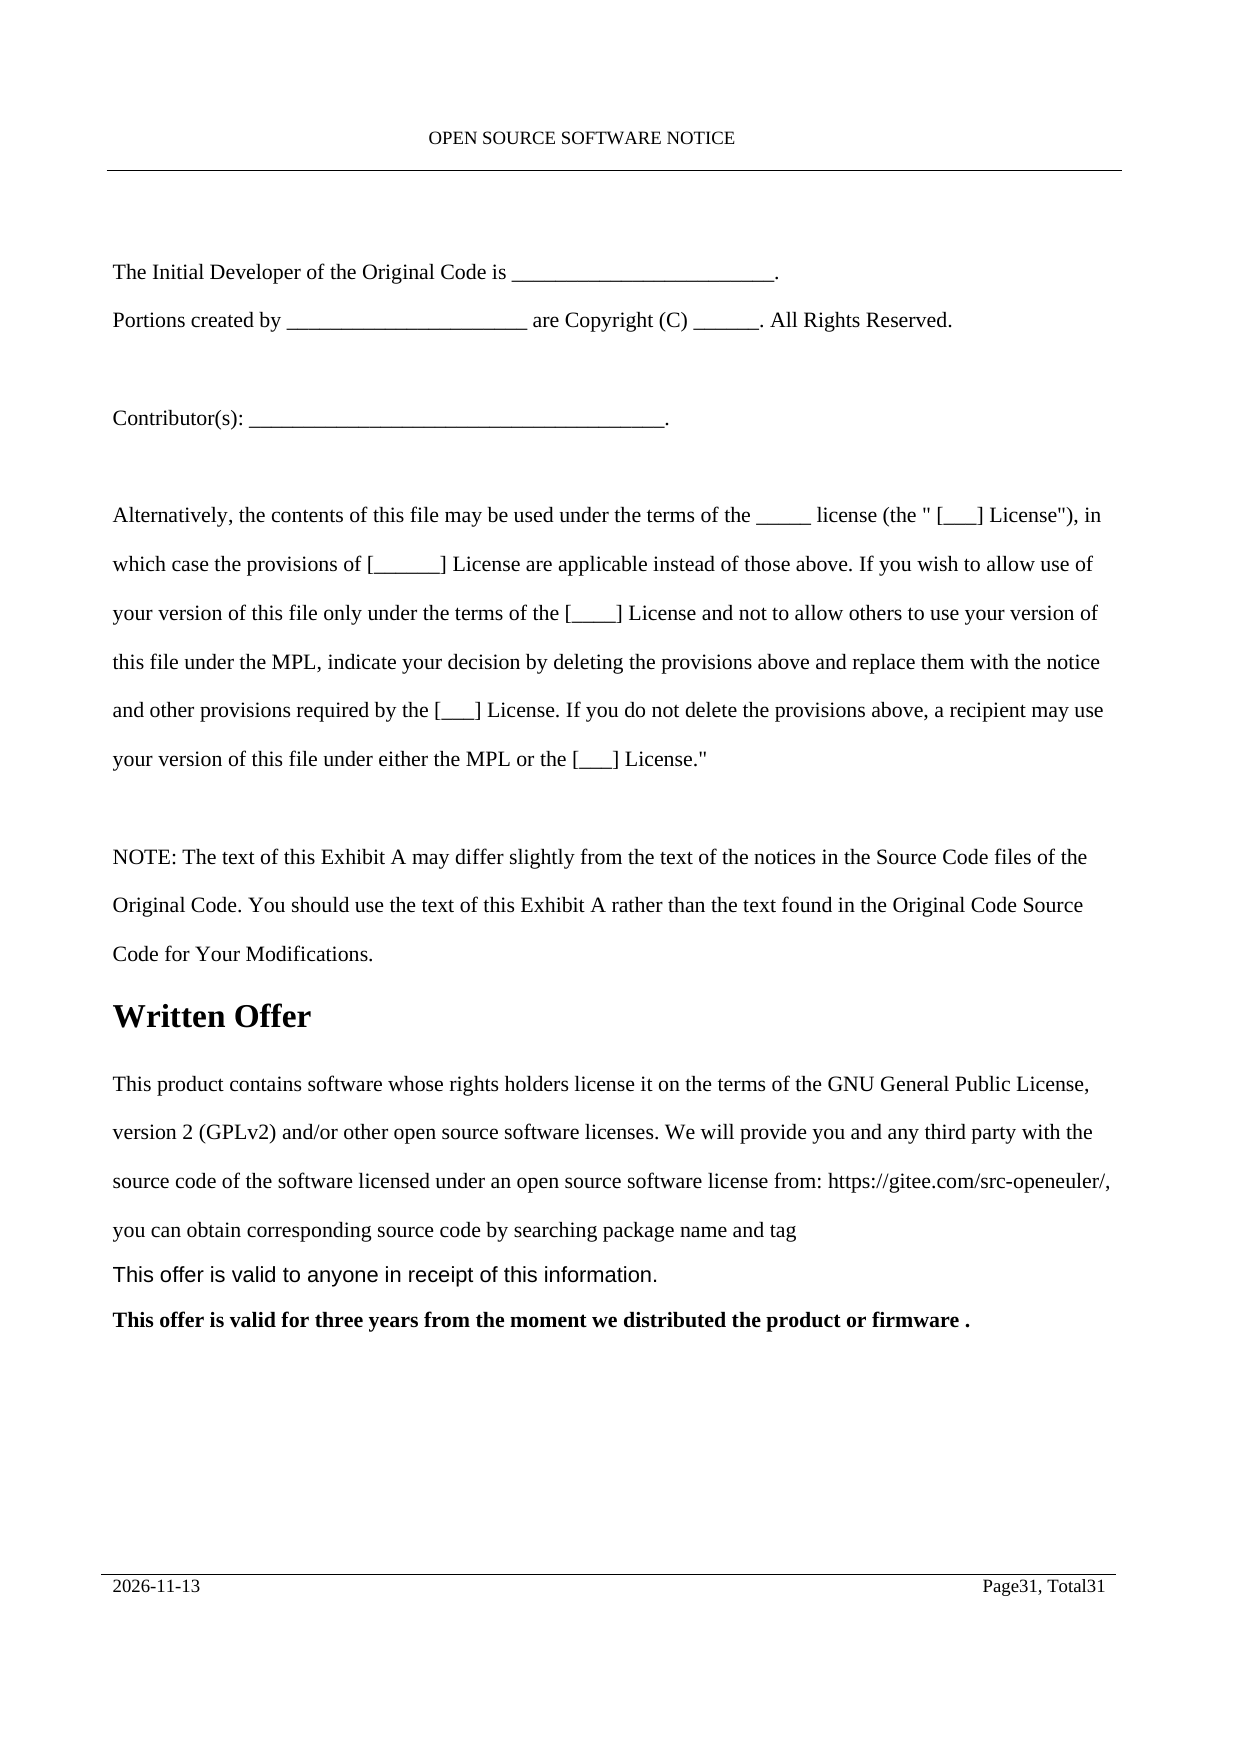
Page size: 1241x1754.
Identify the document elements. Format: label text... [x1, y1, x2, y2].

text Written Offer [112, 983, 1128, 1048]
text This offer is valid to anyone in receipt of this information. [112, 1258, 1128, 1291]
text This offer is valid for three years from the moment we distributed the product or firmware . [112, 1303, 1128, 1336]
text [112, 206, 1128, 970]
text This product contains software whose rights holders license it on the terms of the GNU General Public License, version 2 (GPLv2) and/or other open source software licenses. We will provide you and any third party with the source code of the software licensed under an open source software license from: https://gitee.com/src-openeuler/, you can obtain corresponding source code by searching package name and tag [112, 1067, 1128, 1246]
